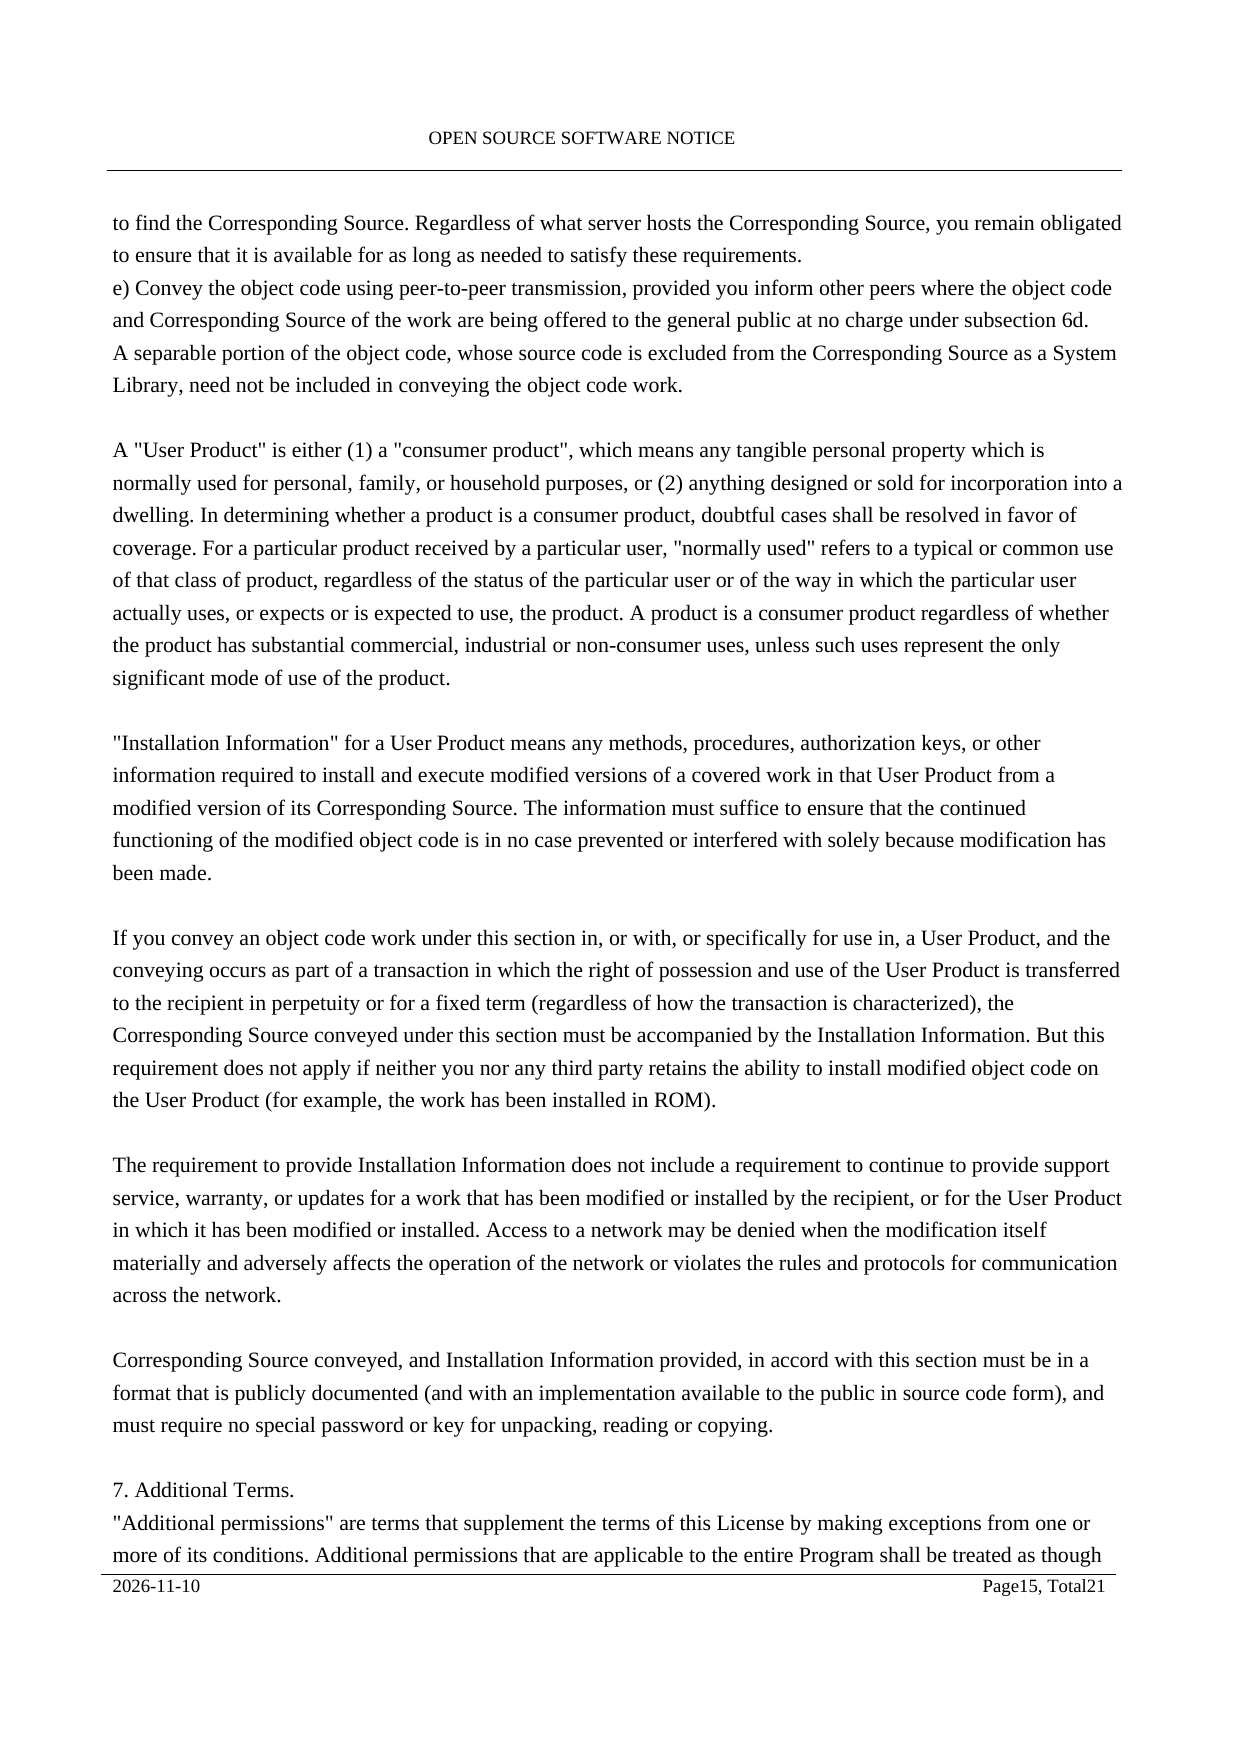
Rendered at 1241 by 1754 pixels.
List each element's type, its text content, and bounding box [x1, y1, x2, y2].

text Corresponding Source conveyed, and Installation Information provided, in accord with this section must be in a format that is publicly documented (and with an implementation available to the public in source code form), and must require no special password or key for unpacking, reading or copying. [112, 1344, 1128, 1441]
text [112, 206, 1128, 271]
text 7. Additional Terms. [112, 1474, 1128, 1506]
text "Installation Information" for a User Product means any methods, procedures, authorization keys, or other information required to install and execute modified versions of a covered work in that User Product from a modified version of its Corresponding Source. The information must suffice to ensure that the continued functioning of the modified object code is in no case prevented or interfered with solely because modification has been made. [112, 726, 1128, 889]
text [112, 1506, 1128, 1571]
text The requirement to provide Installation Information does not include a requirement to continue to provide support service, warranty, or updates for a work that has been modified or installed by the recipient, or for the User Product in which it has been modified or installed. Access to a network may be denied when the modification itself materially and adversely affects the operation of the network or violates the rules and protocols for communication across the network. [112, 1149, 1128, 1311]
text e) Convey the object code using peer-to-peer transmission, provided you inform other peers where the object code and Corresponding Source of the work are being offered to the general public at no charge under subsection 6d. [112, 271, 1128, 336]
text A "User Product" is either (1) a "consumer product", which means any tangible personal property which is normally used for personal, family, or household purposes, or (2) anything designed or sold for incorporation into a dwelling. In determining whether a product is a consumer product, doubtful cases shall be resolved in favor of coverage. For a particular product received by a particular user, "normally used" refers to a typical or common use of that class of product, regardless of the status of the particular user or of the way in which the particular user actually uses, or expects or is expected to use, the product. A product is a consumer product regardless of whether the product has substantial commercial, industrial or non-consumer uses, unless such uses represent the only significant mode of use of the product. [112, 434, 1128, 694]
text If you convey an object code work under this section in, or with, or specifically for use in, a User Product, and the conveying occurs as part of a transaction in which the right of possession and use of the User Product is transferred to the recipient in perpetuity or for a fixed term (regardless of how the transaction is characterized), the Corresponding Source conveyed under this section must be accompanied by the Installation Information. But this requirement does not apply if neither you nor any third party retains the ability to install modified object code on the User Product (for example, the work has been installed in ROM). [112, 921, 1128, 1116]
text A separable portion of the object code, whose source code is excluded from the Corresponding Source as a System Library, need not be included in conveying the object code work. [112, 336, 1128, 401]
